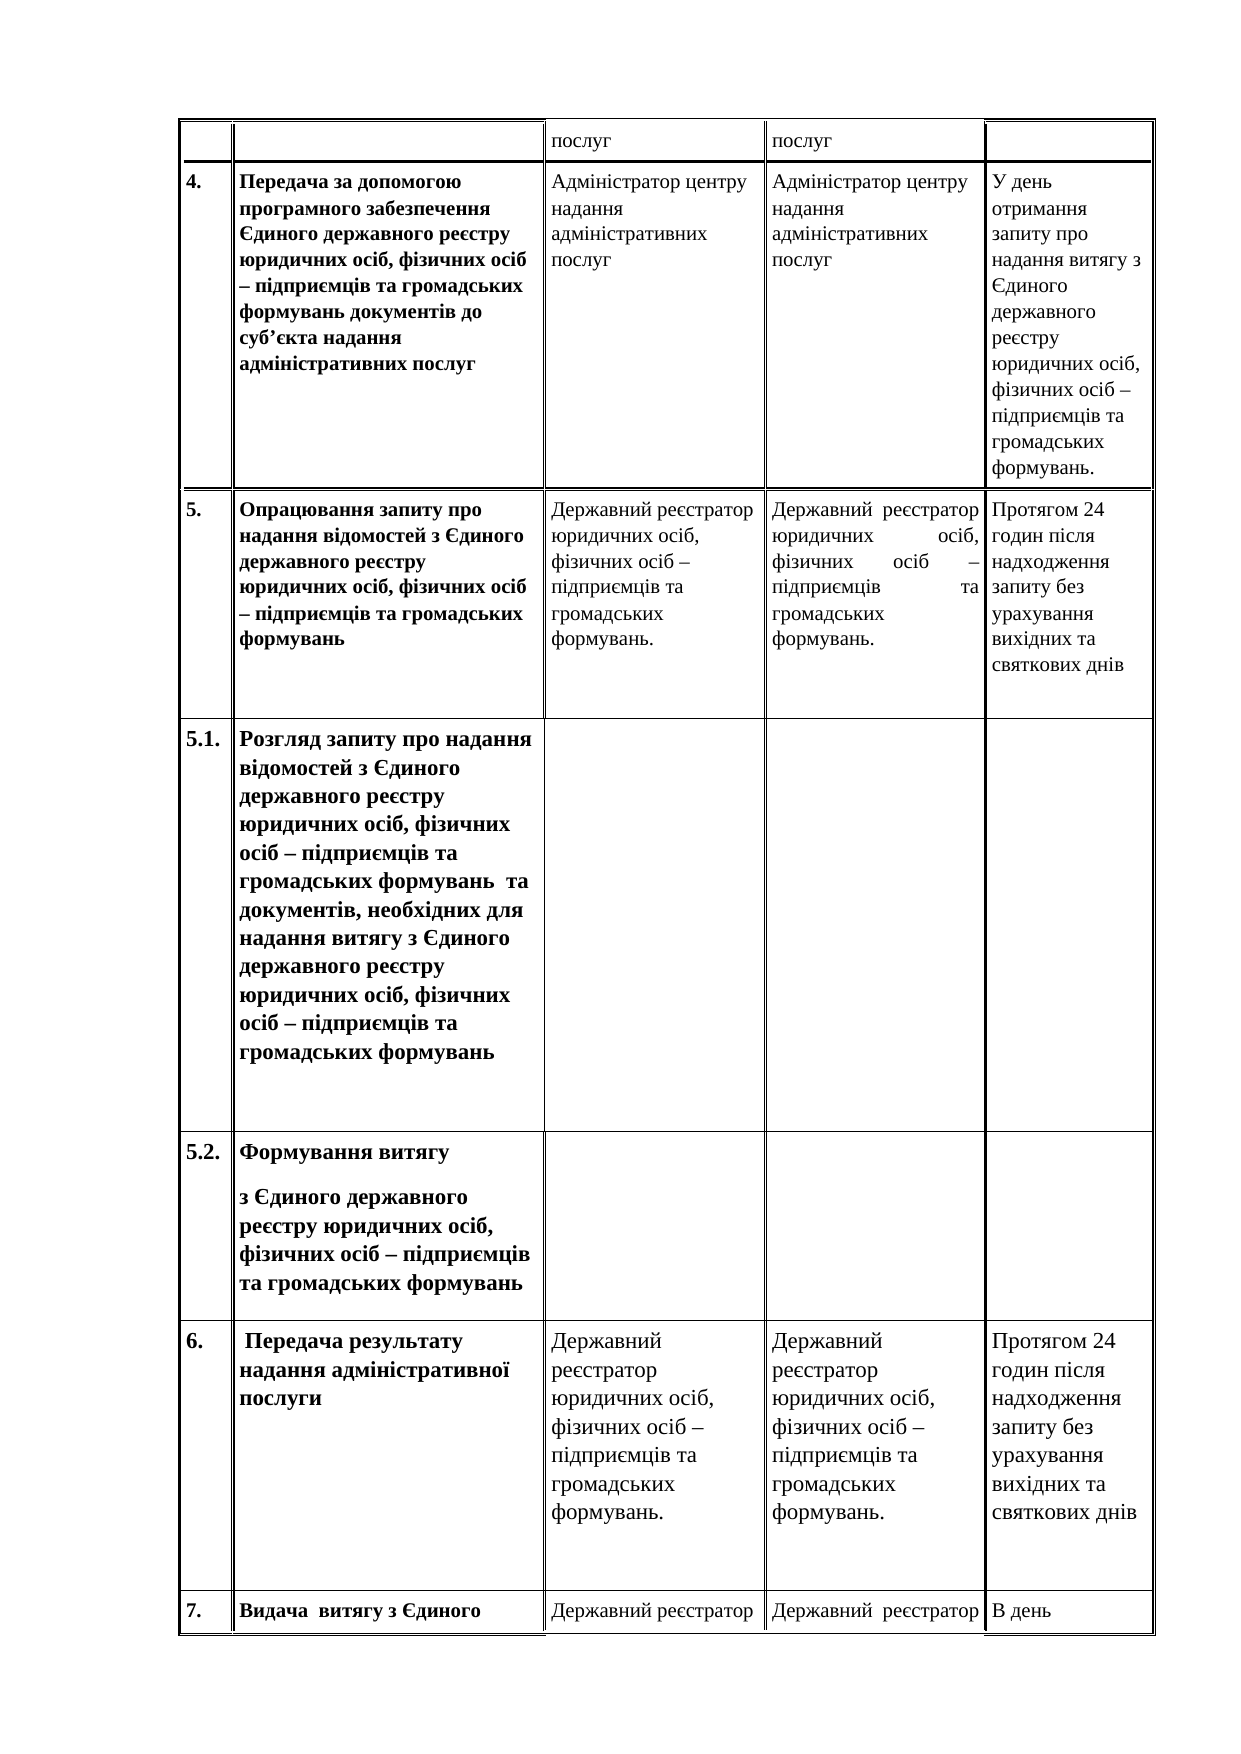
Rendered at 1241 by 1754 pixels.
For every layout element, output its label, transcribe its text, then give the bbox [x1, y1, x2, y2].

table_cell [987, 719, 1152, 1131]
table_cell Розгляд запиту про надання відомостей з Єдиного державного реєстру юридичних осіб, фізичних осіб – підприємців та громадських формувань та документів, необхідних для надання витягу з Єдиного державного реєстру юридичних осіб, фізичних осіб – підприємців та громадських формувань [235, 719, 544, 1131]
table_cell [985, 1591, 1152, 1633]
table_cell 5.1. [181, 719, 231, 1131]
table_cell Формування витягу з Єдиного державного реєстру юридичних осіб, фізичних осіб – підприємців та громадських формувань [235, 1132, 543, 1320]
table_cell 5.2. [181, 1132, 231, 1320]
table_cell Державний реєстратор юридичних осіб, фізичних осіб – підприємців та громадських формувань. [767, 491, 984, 718]
table_cell 4. [181, 160, 231, 487]
table_cell Передача за допомогою програмного забезпечення Єдиного державного реєстру юридичних осіб, фізичних осіб – підприємців та громадських формувань документів до суб’єкта надання адміністративних послуг [235, 163, 543, 487]
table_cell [987, 160, 1152, 487]
table_cell Протягом 24 годин після надходження запиту без урахування вихідних та святкових днів [987, 1321, 1152, 1590]
table_cell 7. [181, 1591, 233, 1633]
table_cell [545, 1591, 766, 1633]
table_cell [546, 1132, 764, 1320]
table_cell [767, 163, 984, 487]
table_cell [767, 719, 984, 1131]
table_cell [233, 1591, 545, 1633]
table_cell [767, 1132, 984, 1320]
table_cell Державний реєстратор юридичних осіб, фізичних осіб – підприємців та громадських формувань. [767, 1321, 984, 1590]
table_cell [545, 719, 764, 1131]
table_cell 5. [181, 487, 231, 718]
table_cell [766, 1591, 985, 1633]
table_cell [545, 119, 766, 160]
table_cell Державний реєстратор юридичних осіб, фізичних осіб – підприємців та громадських формувань. [546, 1321, 764, 1590]
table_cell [546, 163, 764, 487]
table_cell Опрацювання запиту про надання відомостей з Єдиного державного реєстру юридичних осіб, фізичних осіб – підприємців та громадських формувань [235, 491, 543, 718]
table_cell Протягом 24 годин після надходження запиту без урахування вихідних та святкових днів [987, 487, 1153, 718]
table_cell Державний реєстратор юридичних осіб, фізичних осіб – підприємців та громадських формувань. [546, 491, 764, 718]
table_cell 6. [181, 1321, 231, 1590]
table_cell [766, 119, 985, 160]
table_cell Передача результату надання адміністративної послуги [235, 1321, 543, 1590]
table_cell [987, 1132, 1152, 1320]
